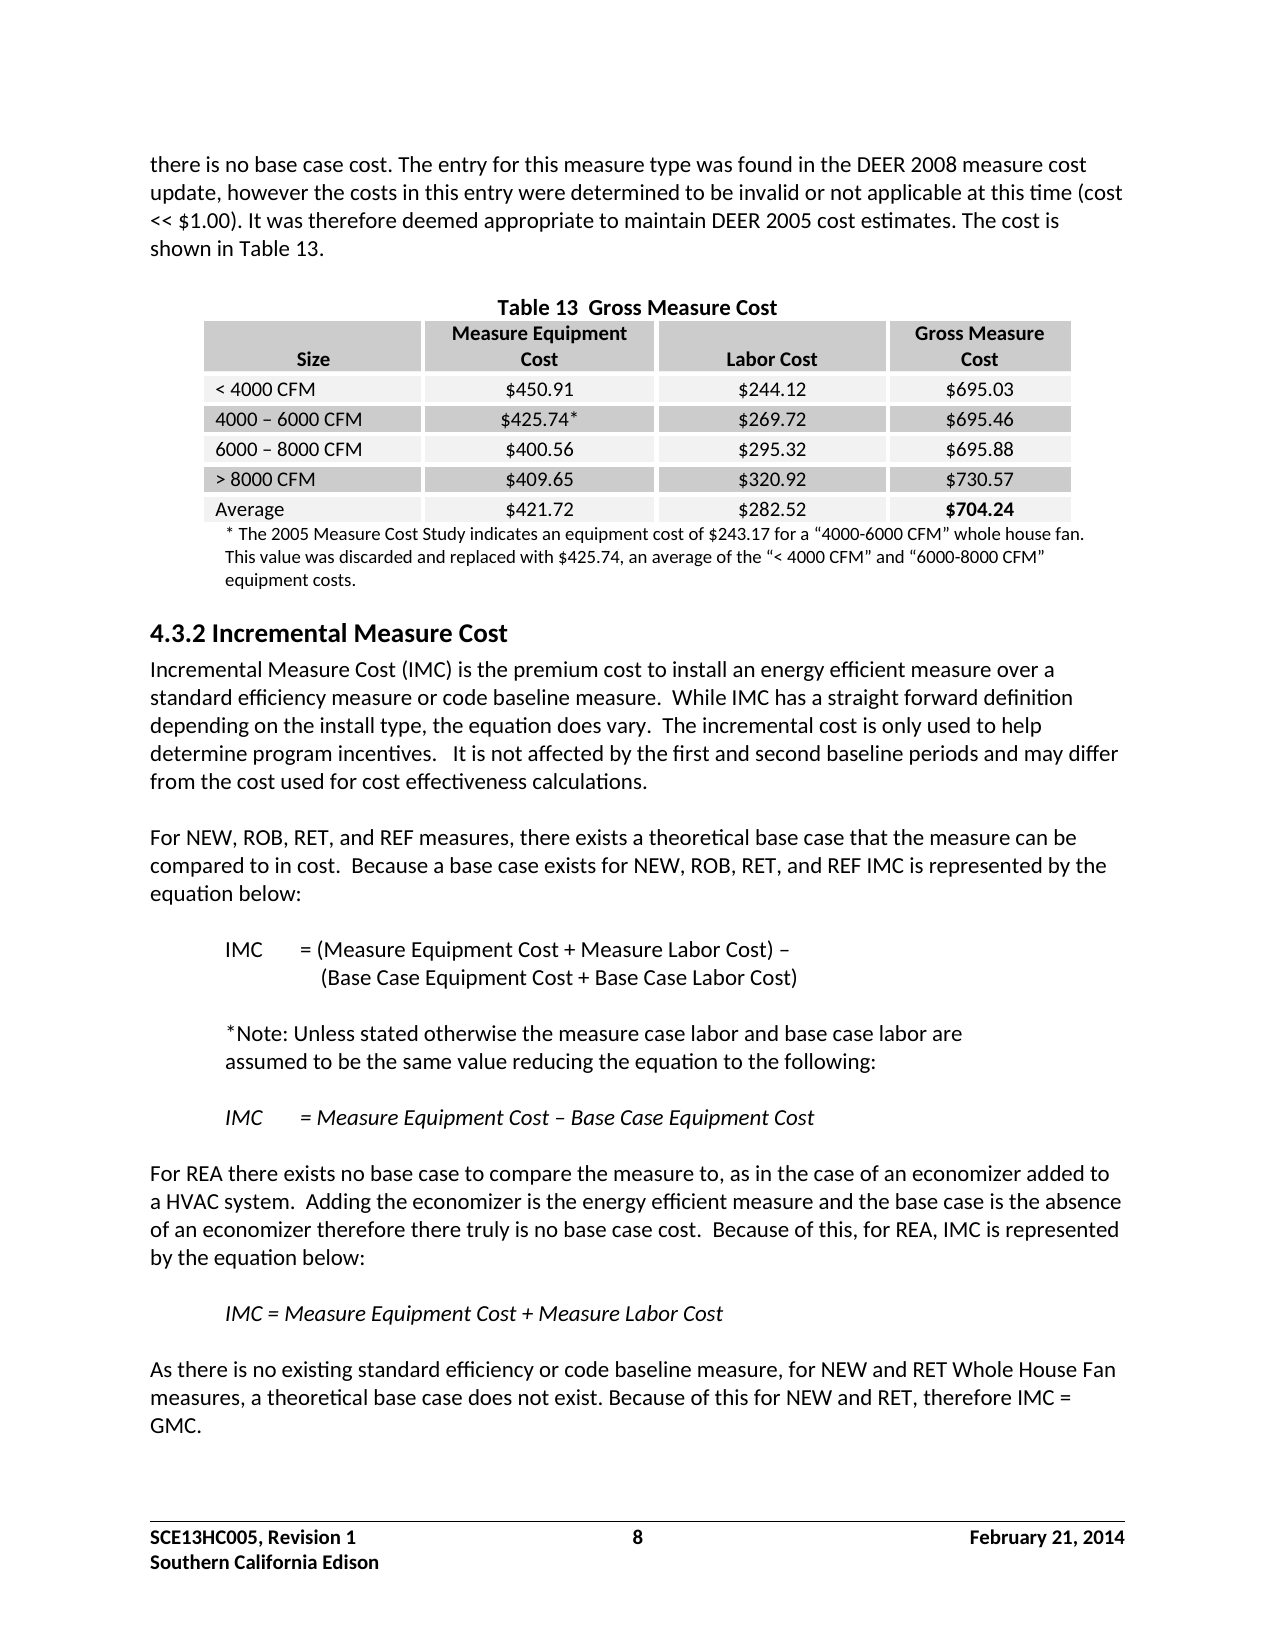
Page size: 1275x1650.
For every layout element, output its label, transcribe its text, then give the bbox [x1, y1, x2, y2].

table_cell 4000 – 6000 CFM [204, 406, 421, 432]
table_cell $704.24 [890, 497, 1071, 522]
table_header Measure Equipment Cost [425, 321, 654, 371]
table_cell $421.72 [425, 497, 654, 522]
text Incremental Measure Cost (IMC) is the premium cost to install an energy efficient measure over a standard efficiency measure or code baseline measure. While IMC has a straight forward definition depending on the install type, the equation does vary. The incremental cost is only used to help determine program incentives. It is not affected by the first and second baseline periods and may differ from the cost used for cost effectiveness calculations. [150, 655, 1125, 795]
table_cell $244.12 [659, 376, 886, 402]
table_cell $450.91 [425, 376, 654, 402]
table_cell $400.56 [425, 436, 654, 462]
text *Note: Unless stated otherwise the measure case labor and base case labor are assumed to be the same value reducing the equation to the following: [225, 1019, 1050, 1075]
table_cell Average [204, 497, 421, 522]
table_cell $409.65 [425, 467, 654, 492]
text = Measure Equipment Cost – Base Case Equipment Cost [150, 1103, 1125, 1131]
subtitle 4.3.2 Incremental Measure Cost [150, 616, 1125, 649]
table_cell > 8000 CFM [204, 467, 421, 492]
text * The 2005 Measure Cost Study indicates an equipment cost of $243.17 for a “4000-6000 CFM” whole house fan. This value was discarded and replaced with $425.74, an average of the “< 4000 CFM” and “6000-8000 CFM” equipment costs. [225, 522, 1125, 591]
table_cell $425.74* [425, 406, 654, 432]
text For NEW, ROB, RET, and REF measures, there exists a theoretical base case that the measure can be compared to in cost. Because a base case exists for NEW, ROB, RET, and REF is represented by the equation below: [150, 823, 1125, 907]
text = (Measure Equipment Cost + Measure Labor Cost) – [150, 935, 1125, 963]
text Table 13 Gross Measure Cost [150, 293, 1125, 321]
table_cell $695.46 [890, 406, 1071, 432]
table_cell $695.03 [890, 376, 1071, 402]
table_cell $320.92 [659, 467, 886, 492]
table_header Gross Measure Cost [890, 321, 1071, 371]
table_cell $730.57 [890, 467, 1071, 492]
table_cell $295.32 [659, 436, 886, 462]
table_cell $269.72 [659, 406, 886, 432]
table_cell $695.88 [890, 436, 1071, 462]
text = Measure Equipment Cost + Measure Labor Cost [150, 1299, 1125, 1327]
table_header Labor Cost [659, 321, 886, 371]
text As there is no existing standard efficiency or code baseline measure, for NEW and RET Whole House Fan measures, a theoretical base case does not exist. Because of this for NEW and RET, therefore IMC = GMC. [150, 1356, 1125, 1439]
table_header Size [204, 321, 421, 371]
text For REA there exists no base case to compare the measure to, as in the case of an economizer added to a HVAC system. Adding the economizer is the energy efficient measure and the base case is the absence of an economizer therefore there truly is no base case cost. Because of this, for REA, is represented by the equation below: [150, 1159, 1125, 1271]
text (Base Case Equipment Cost + Base Case Labor Cost) [225, 963, 1125, 991]
table_cell 6000 – 8000 CFM [204, 436, 421, 462]
table_cell $282.52 [659, 497, 886, 522]
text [150, 150, 1125, 262]
table_cell < 4000 CFM [204, 376, 421, 402]
